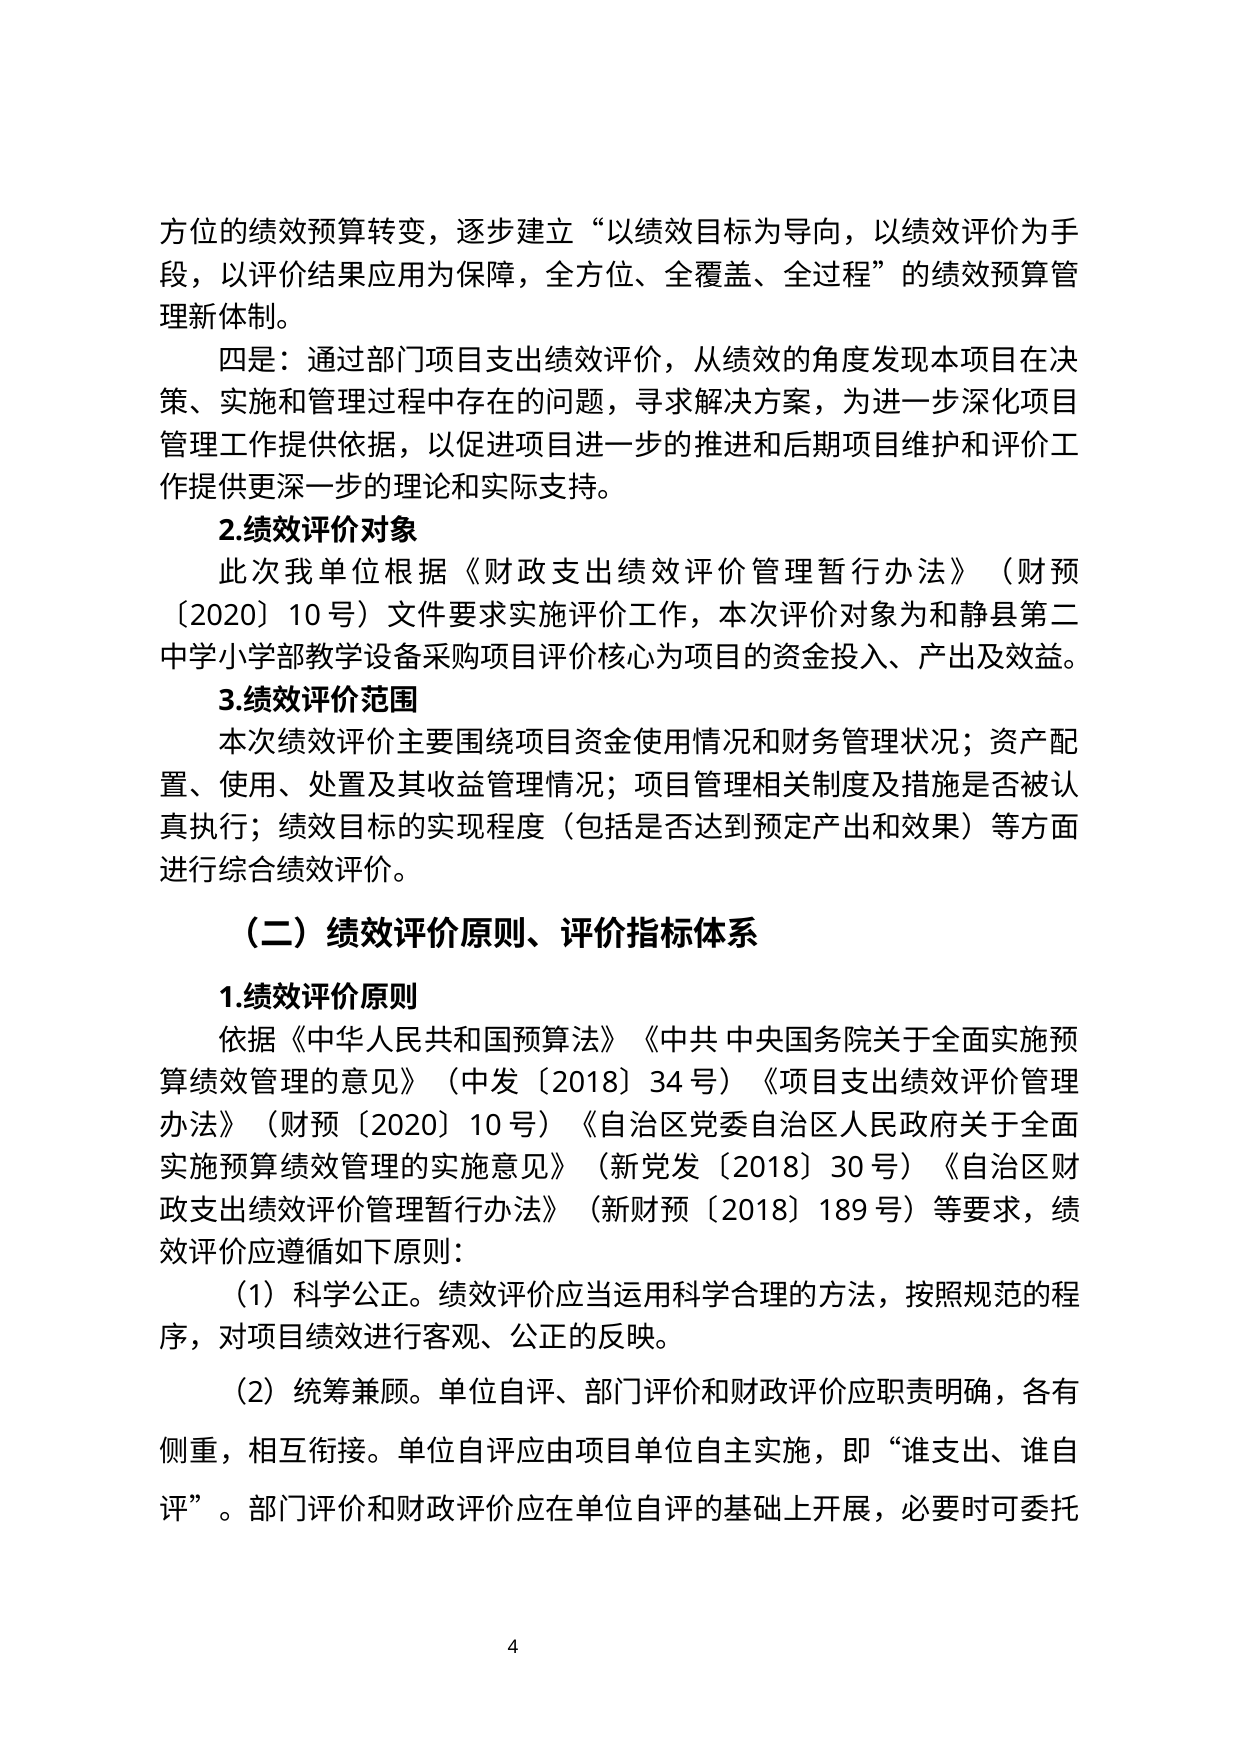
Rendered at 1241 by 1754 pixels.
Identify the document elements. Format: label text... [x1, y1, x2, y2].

text 依据《中华人民共和国预算法》《中共 中央国务院关于全面实施预算绩效管理的意见》（中发〔2018〕34号）《项目支出绩效评价管理办法》（财预〔2020〕10号）《自治区党委自治区人民政府关于全面实施预算绩效管理的实施意见》（新党发〔2018〕30号）《自治区财政支出绩效评价管理暂行办法》（新财预〔2018〕189号）等要求，绩效评价应遵循如下原则： [159, 1016, 1081, 1271]
text 此次我单位根据《财政支出绩效评价管理暂行办法》（财预〔2020〕10号）文件要求实施评价工作，本次评价对象为和静县第二中学小学部教学设备采购项目评价核心为项目的资金投入、产出及效益。 [159, 549, 1081, 676]
subtitle 1.绩效评价原则 [159, 974, 1081, 1016]
subtitle （二）绩效评价原则、评价指标体系 [159, 889, 1081, 974]
text 本次绩效评价主要围绕项目资金使用情况和财务管理状况；资产配置、使用、处置及其收益管理情况；项目管理相关制度及措施是否被认真执行；绩效目标的实现程度（包括是否达到预定产出和效果）等方面进行综合绩效评价。 [159, 719, 1081, 889]
subtitle 2.绩效评价对象 [159, 506, 1081, 549]
text （1）科学公正。绩效评价应当运用科学合理的方法，按照规范的程序，对项目绩效进行客观、公正的反映。 [159, 1271, 1081, 1356]
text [159, 1356, 1081, 1531]
text 四是：通过部门项目支出绩效评价，从绩效的角度发现本项目在决策、实施和管理过程中存在的问题，寻求解决方案，为进一步深化项目管理工作提供依据，以促进项目进一步的推进和后期项目维护和评价工作提供更深一步的理论和实际支持。 [159, 336, 1081, 506]
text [159, 209, 1081, 336]
subtitle 3.绩效评价范围 [159, 676, 1081, 719]
